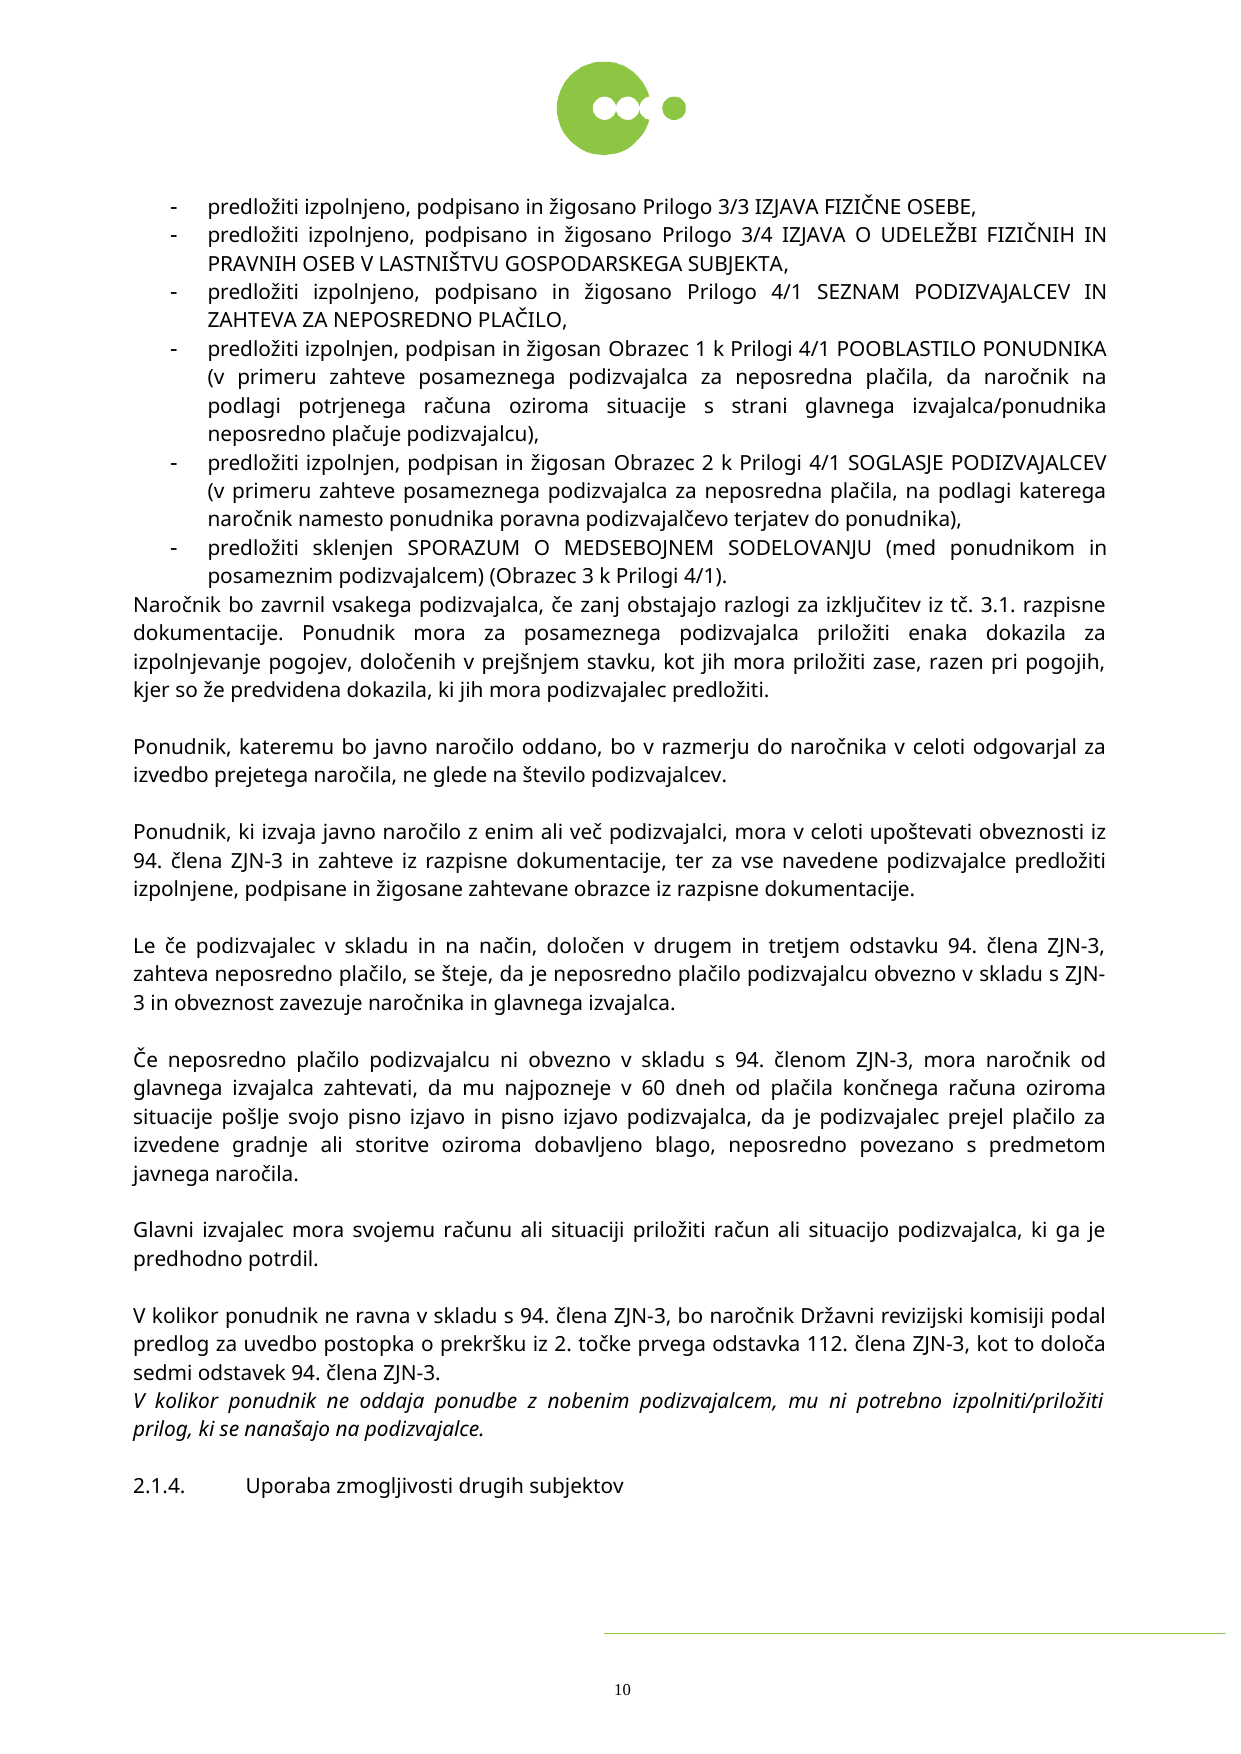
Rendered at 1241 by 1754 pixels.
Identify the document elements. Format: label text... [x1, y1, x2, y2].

text Naročnik bo zavrnil vsakega podizvajalca, če zanj obstajajo razlogi za izključitev iz tč. 3.1. razpisne dokumentacije. Ponudnik mora za posameznega podizvajalca priložiti enaka dokazila za izpolnjevanje pogojev, določenih v prejšnjem stavku, kot jih mora priložiti zase, razen pri pogojih, kjer so že predvidena dokazila, ki jih mora podizvajalec predložiti. [133, 590, 1107, 704]
list predložiti izpolnjen, podpisan in žigosan Obrazec 2 k Prilogi 4/1 SOGLASJE PODIZVAJALCEV (v primeru zahteve posameznega podizvajalca za neposredna plačila, na podlagi katerega naročnik namesto ponudnika poravna podizvajalčevo terjatev do ponudnika), [170, 448, 1107, 533]
text Glavni izvajalec mora svojemu računu ali situaciji priložiti račun ali situacijo podizvajalca, ki ga je predhodno potrdil. [133, 1216, 1107, 1272]
list predložiti izpolnjen, podpisan in žigosan Obrazec 1 k Prilogi 4/1 POOBLASTILO PONUDNIKA (v primeru zahteve posameznega podizvajalca za neposredna plačila, da naročnik na podlagi potrjenega računa oziroma situacije s strani glavnega izvajalca/ponudnika neposredno plačuje podizvajalcu), [170, 334, 1107, 448]
list V kolikor ponudnik ne ravna v skladu s 94. člena ZJN-3, bo naročnik Državni revizijski komisiji podal predlog za uvedbo postopka o prekršku iz 2. točke prvega odstavka 112. člena ZJN-3, kot to določa sedmi odstavek 94. člena ZJN-3. [133, 1301, 1107, 1386]
list Ponudnik, ki izvaja javno naročilo z enim ali več podizvajalci, mora v celoti upoštevati obveznosti iz 94. člena ZJN-3 in zahteve iz razpisne dokumentacije, ter za vse navedene podizvajalce predložiti izpolnjene, podpisane in žigosane zahtevane obrazce iz razpisne dokumentacije. [133, 817, 1107, 903]
text Če neposredno plačilo podizvajalcu ni obvezno v skladu s 94. členom ZJN-3, mora naročnik od glavnega izvajalca zahtevati, da mu najpozneje v 60 dneh od plačila končnega računa oziroma situacije pošlje svojo pisno izjavo in pisno izjavo podizvajalca, da je podizvajalec prejel plačilo za izvedene gradnje ali storitve oziroma dobavljeno blago, neposredno povezano s predmetom javnega naročila. [133, 1045, 1107, 1187]
list predložiti izpolnjeno, podpisano in žigosano Prilogo 4/1 SEZNAM PODIZVAJALCEV IN ZAHTEVA ZA NEPOSREDNO PLAČILO, [170, 277, 1107, 334]
list predložiti izpolnjeno, podpisano in žigosano Prilogo 3/4 IZJAVA O UDELEŽBI FIZIČNIH IN PRAVNIH OSEB V LASTNIŠTVU GOSPODARSKEGA SUBJEKTA, [170, 220, 1107, 277]
text Le če podizvajalec v skladu in na način, določen v drugem in tretjem odstavku 94. člena ZJN-3, zahteva neposredno plačilo, se šteje, da je neposredno plačilo podizvajalcu obvezno v skladu s ZJN-3 in obveznost zavezuje naročnika in glavnega izvajalca. [133, 931, 1107, 1016]
list Uporaba zmogljivosti drugih subjektov [133, 1471, 1107, 1500]
text V kolikor ponudnik ne oddaja ponudbe z nobenim podizvajalcem, mu ni potrebno izpolniti/priložiti prilog, ki se nanašajo na podizvajalce. [133, 1386, 1107, 1443]
list predložiti sklenjen SPORAZUM O MEDSEBOJNEM SODELOVANJU (med ponudnikom in posameznim podizvajalcem) (Obrazec 3 k Prilogi 4/1). [170, 533, 1107, 590]
text Ponudnik, kateremu bo javno naročilo oddano, bo v razmerju do naročnika v celoti odgovarjal za izvedbo prejetega naročila, ne glede na število podizvajalcev. [133, 732, 1107, 789]
list predložiti izpolnjeno, podpisano in žigosano Prilogo 3/3 IZJAVA FIZIČNE OSEBE, [170, 192, 1107, 220]
